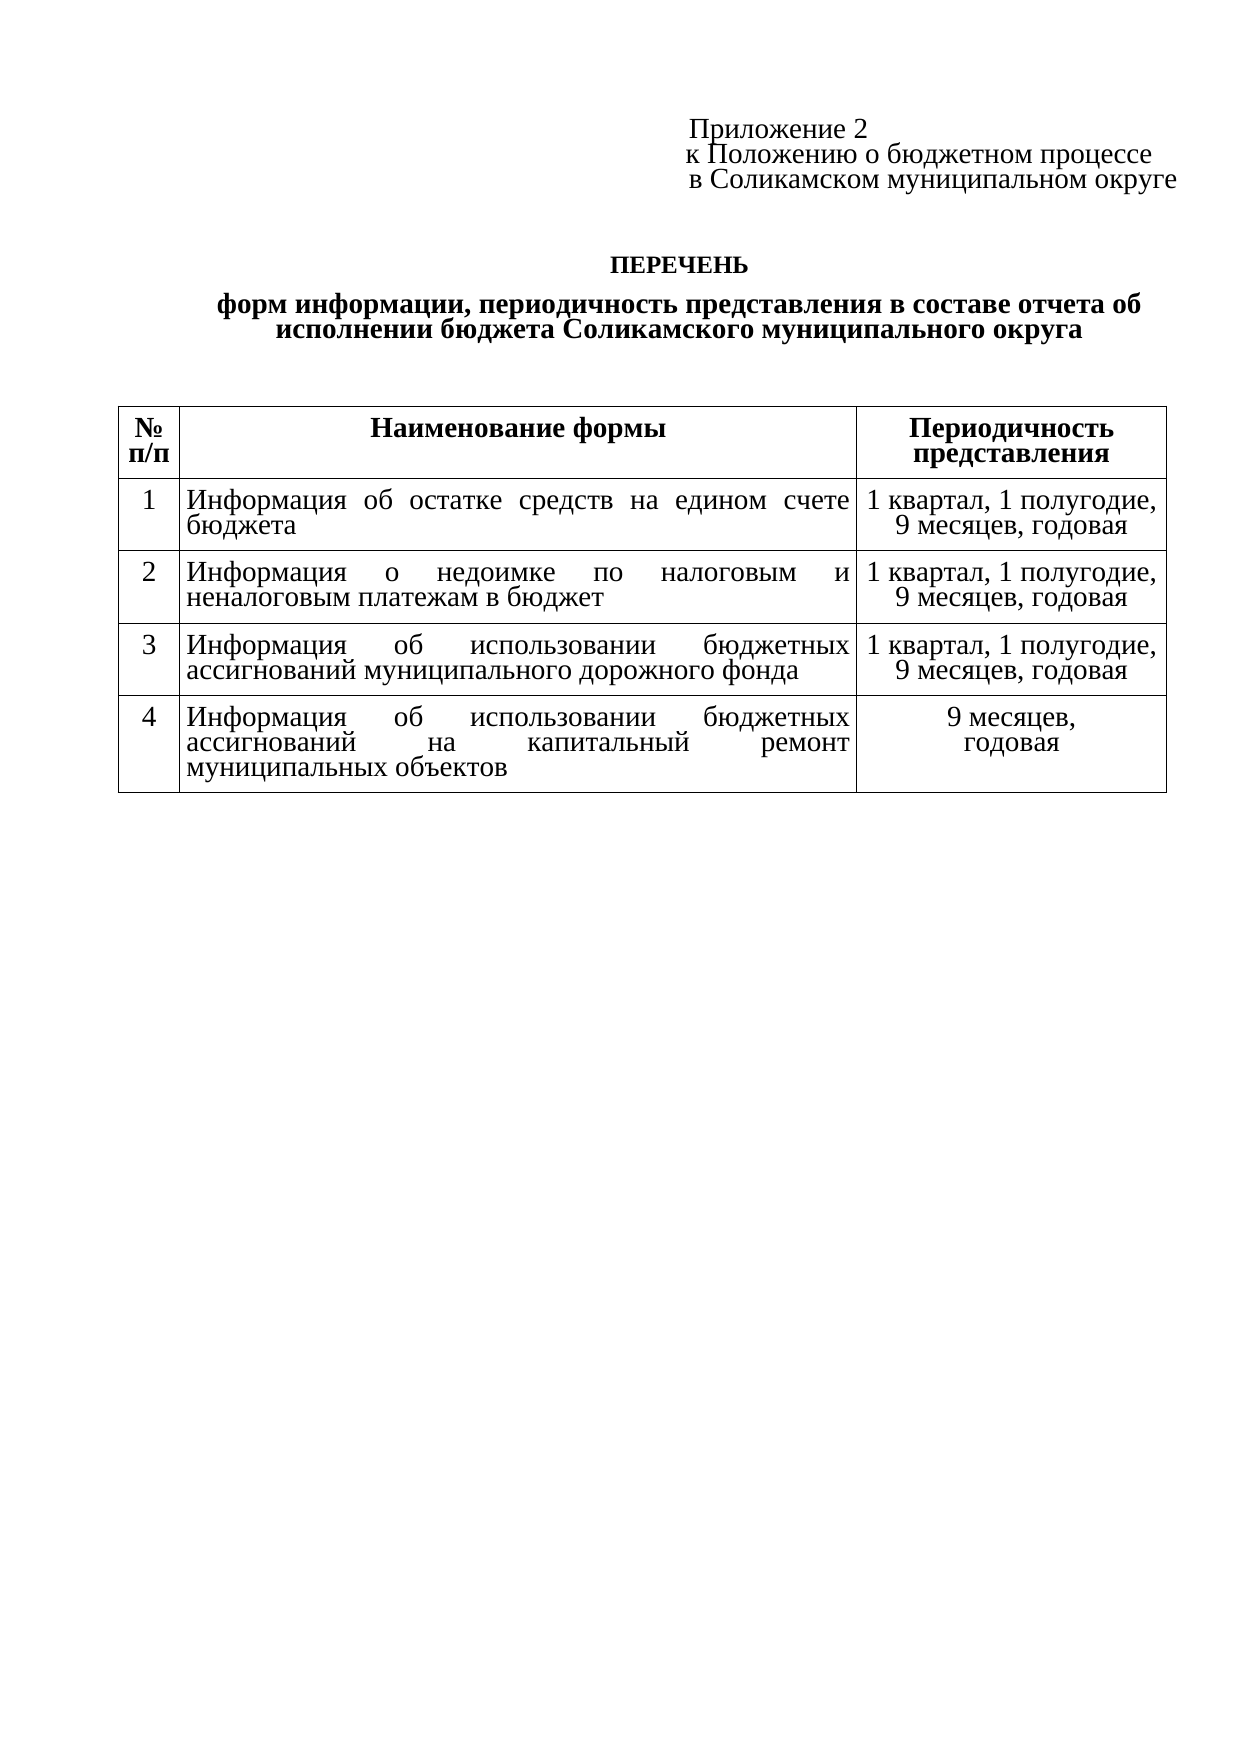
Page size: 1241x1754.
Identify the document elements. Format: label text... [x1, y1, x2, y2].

table_cell 9 месяцев, годовая [857, 696, 1166, 792]
table_cell 1 [119, 479, 179, 550]
text к Положению о бюджетном процессе [177, 143, 1181, 168]
table_cell 1 квартал, 1 полугодие, 9 месяцев, годовая [857, 551, 1166, 622]
table_cell 2 [119, 551, 179, 622]
table_header Периодичность представления [857, 407, 1166, 478]
table_header № п/п [119, 407, 179, 478]
text ПЕРЕЧЕНЬ [177, 243, 1181, 281]
text форм информации, периодичность представления в составе отчета об исполнении бюджета Соликамского муниципального округа [177, 293, 1181, 343]
table_cell Информация об остатке средств на едином счете бюджета [180, 479, 856, 550]
text в Соликамском муниципальном округе [620, 168, 1181, 193]
table_cell Информация об использовании бюджетных ассигнований на капитальный ремонт муниципальных объектов [180, 696, 856, 792]
table_cell 1 квартал, 1 полугодие, 9 месяцев, годовая [857, 479, 1166, 550]
table_cell Информация о недоимке по налоговым и неналоговым платежам в бюджет [180, 551, 856, 622]
table_cell 4 [119, 696, 179, 792]
table_cell 3 [119, 624, 179, 695]
table_cell 1 квартал, 1 полугодие, 9 месяцев, годовая [857, 624, 1166, 695]
table_cell Информация об использовании бюджетных ассигнований муниципального дорожного фонда [180, 624, 856, 695]
text Приложение 2 [620, 118, 1181, 143]
table_header Наименование формы [180, 407, 856, 478]
